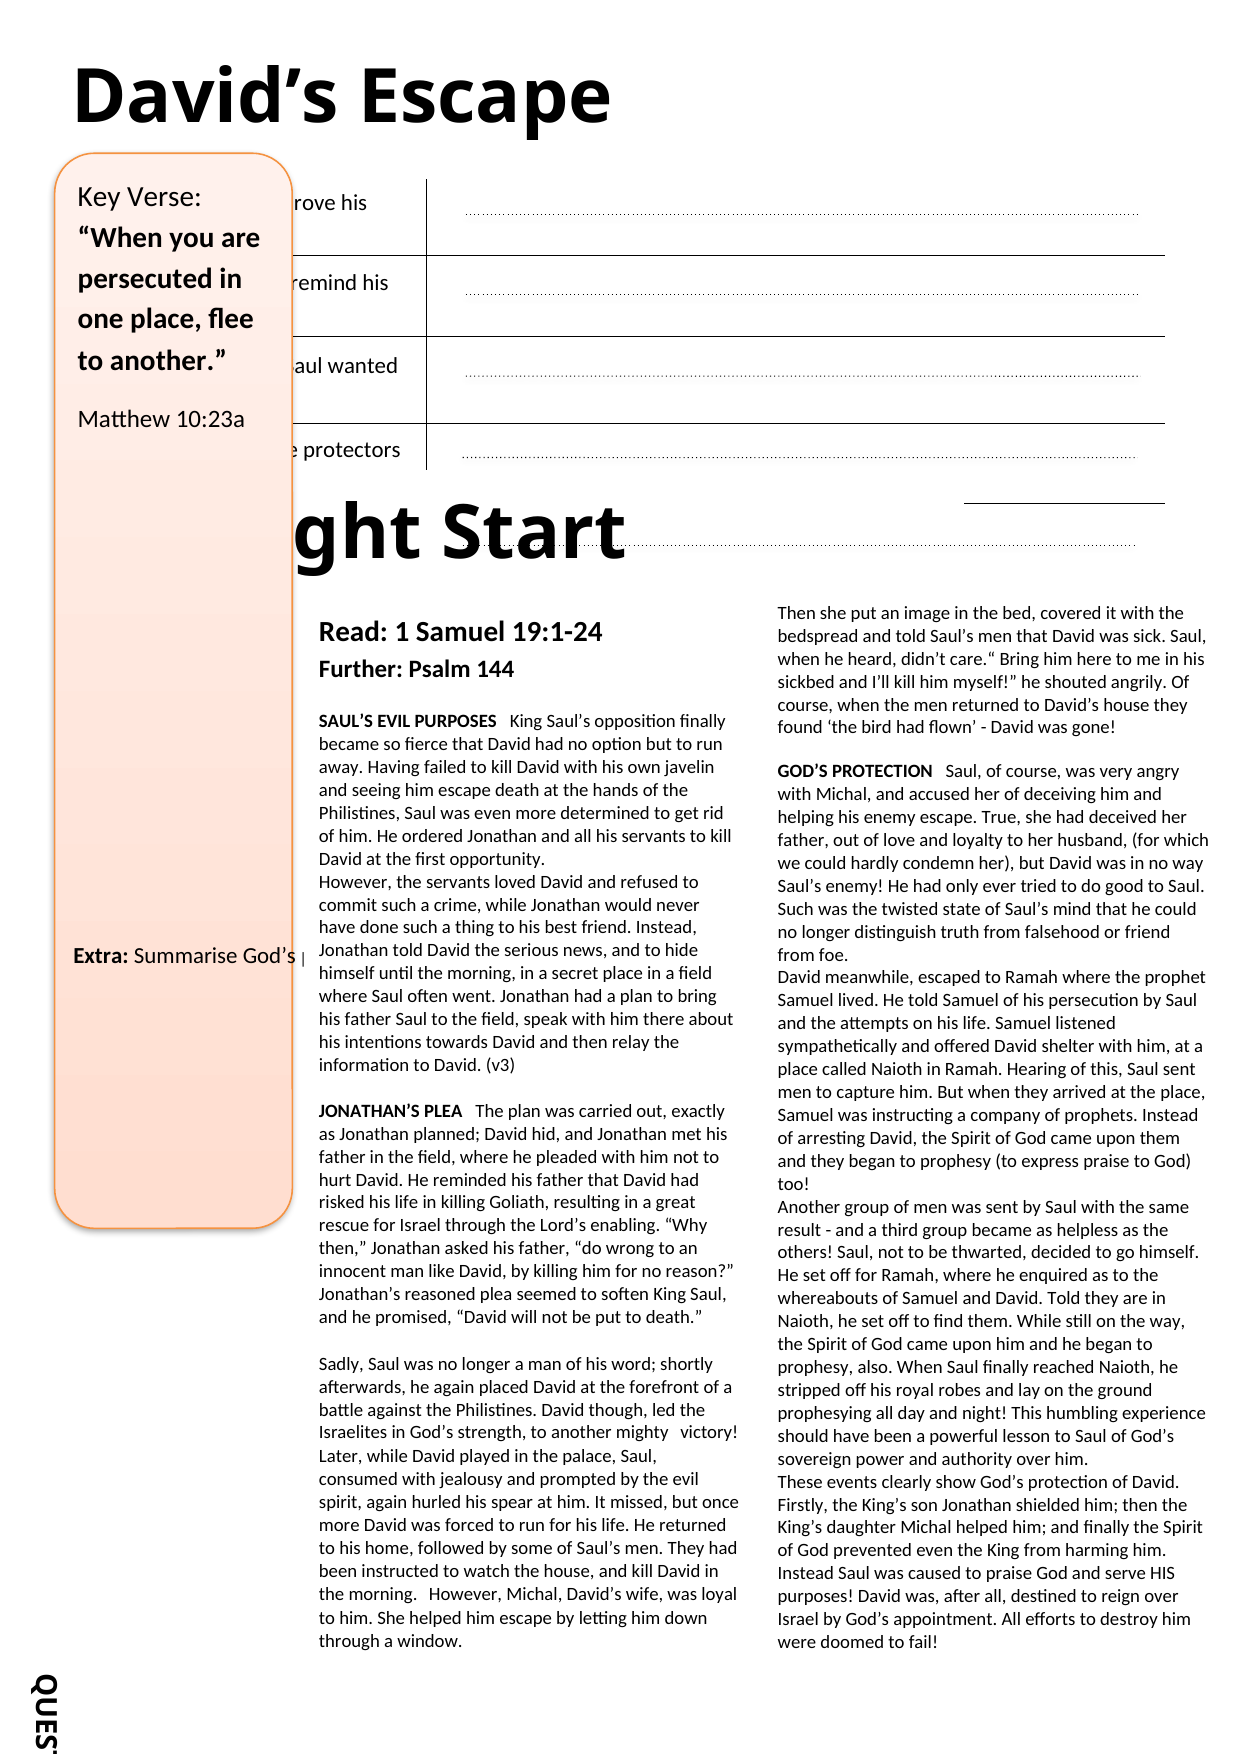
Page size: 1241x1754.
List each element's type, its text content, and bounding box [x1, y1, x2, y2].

table_cell 3. Why do you think Saul wanted to kill David? [297, 337, 426, 423]
table_cell [964, 504, 1165, 583]
table_cell 2. What did Jonathan remind his father about David? [297, 256, 426, 336]
table_cell [427, 337, 1165, 423]
table_cell [427, 424, 1165, 503]
table_cell 4. Name David’s three protectors mentioned in this lesson. [297, 424, 426, 470]
table_cell [427, 256, 1165, 336]
table_header 1. How did Jonathan prove his loyalty to David? [293, 179, 426, 255]
table_header [427, 176, 1165, 255]
